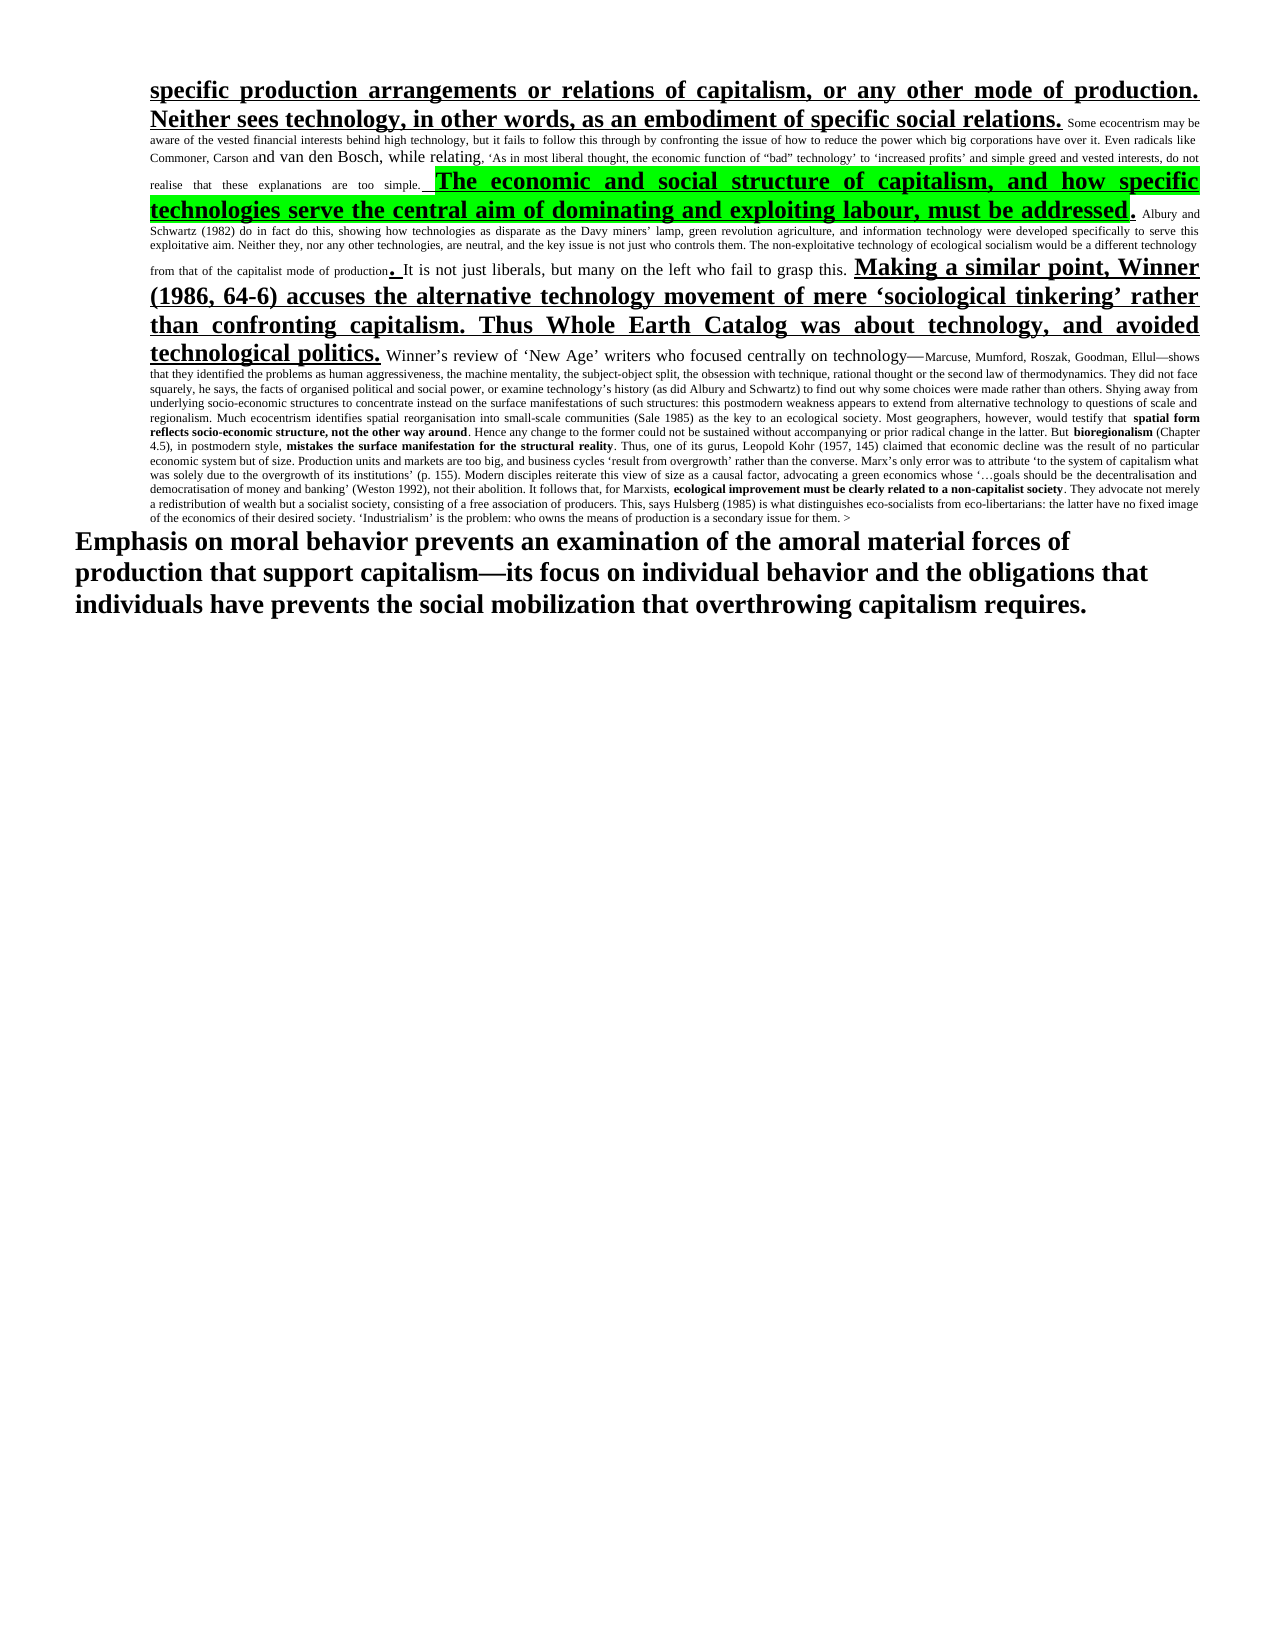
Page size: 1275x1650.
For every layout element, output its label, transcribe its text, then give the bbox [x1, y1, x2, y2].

text Emphasis on moral behavior prevents an examination of the amoral material forces of production that support capitalism—its focus on individual behavior and the obligations that individuals have prevents the social mobilization that overthrowing capitalism requires. [75, 525, 1200, 619]
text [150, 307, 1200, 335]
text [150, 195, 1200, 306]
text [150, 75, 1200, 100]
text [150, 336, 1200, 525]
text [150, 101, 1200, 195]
